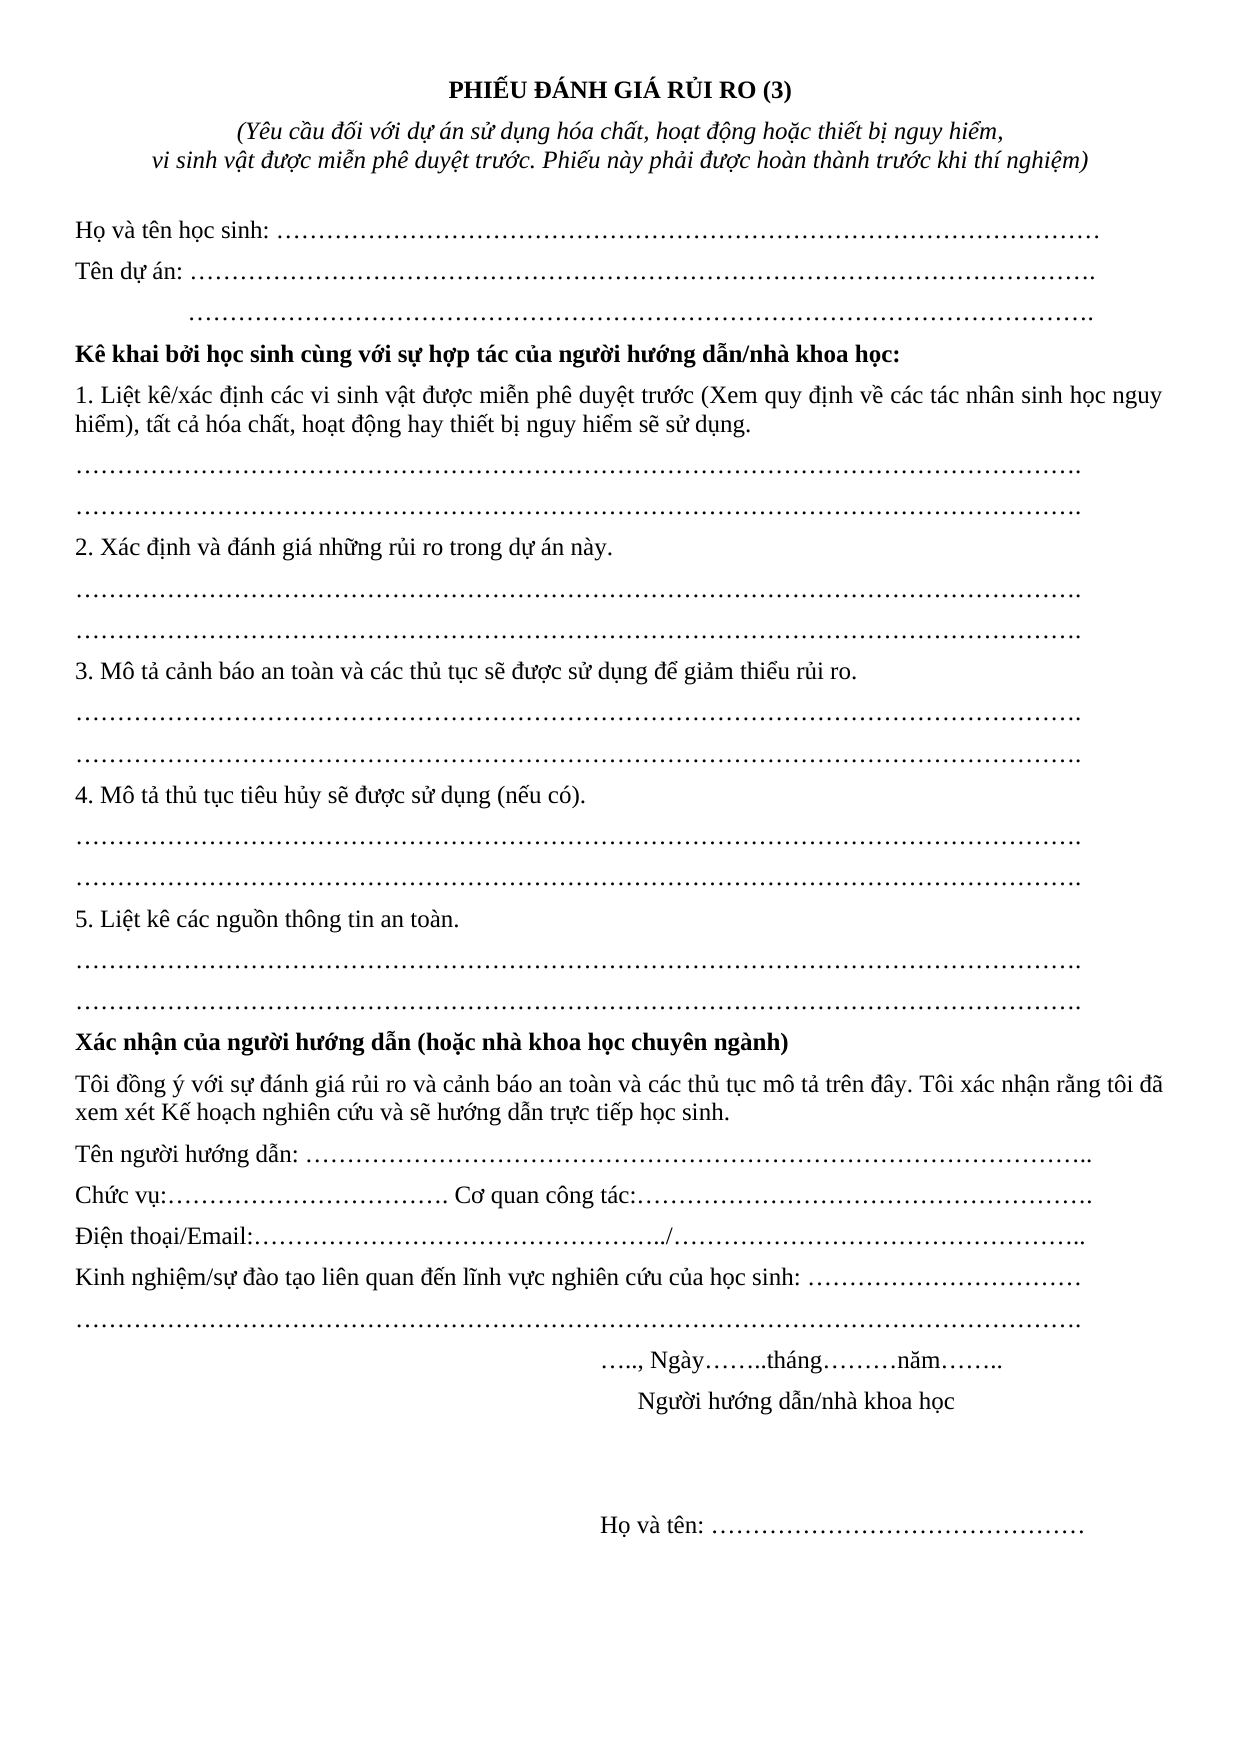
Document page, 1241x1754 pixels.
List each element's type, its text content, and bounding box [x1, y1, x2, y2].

text PHIẾU ĐÁNH GIÁ RỦI RO (3) [75, 75, 1165, 104]
text vi sinh vật được miễn phê duyệt trước. Phiếu này phải được hoàn thành trước khi thí nghiệm) [75, 145, 1165, 174]
text Tên dự án: ………………………………………………………………………………………………. [75, 256, 1165, 285]
text Kê khai bởi học sinh cùng với sự hợp tác của người hướng dẫn/nhà khoa học: [75, 339, 1165, 367]
text Họ và tên học sinh: ……………………………………………………………………………………… [75, 215, 1165, 244]
text ………………………………………………………………………………………………. [75, 297, 1165, 326]
text 5. Liệt kê các nguồn thông tin an toàn. [75, 904, 1165, 932]
text Tên người hướng dẫn: ………………………………………………………………………………….. [75, 1139, 1165, 1167]
text …………………………………………………………………………………………………………. [75, 491, 1165, 520]
text …………………………………………………………………………………………………………. [75, 1304, 1165, 1332]
text ….., Ngày……..tháng………năm…….. [75, 1345, 1165, 1374]
text Họ và tên: ……………………………………… [75, 1510, 1165, 1539]
text Người hướng dẫn/nhà khoa học [75, 1386, 1165, 1415]
text …………………………………………………………………………………………………………. [75, 821, 1165, 850]
text …………………………………………………………………………………………………………. [75, 945, 1165, 974]
text Điện thoại/Email:…………………………………………../………………………………………….. [75, 1221, 1165, 1250]
text …………………………………………………………………………………………………………. [75, 986, 1165, 1015]
text …………………………………………………………………………………………………………. [75, 697, 1165, 726]
text 1. Liệt kê/xác định các vi sinh vật được miễn phê duyệt trước (Xem quy định về các tác nhân sinh học nguy hiểm), tất cả hóa chất, hoạt động hay thiết bị nguy hiểm sẽ sử dụng. [75, 380, 1165, 437]
text (Yêu cầu đối với dự án sử dụng hóa chất, hoạt động hoặc thiết bị nguy hiểm, [75, 116, 1165, 145]
text 4. Mô tả thủ tục tiêu hủy sẽ được sử dụng (nếu có). [75, 780, 1165, 809]
text …………………………………………………………………………………………………………. [75, 739, 1165, 767]
text …………………………………………………………………………………………………………. [75, 862, 1165, 891]
text 3. Mô tả cảnh báo an toàn và các thủ tục sẽ được sử dụng để giảm thiểu rủi ro. [75, 656, 1165, 685]
text …………………………………………………………………………………………………………. [75, 615, 1165, 644]
text Kinh nghiệm/sự đào tạo liên quan đến lĩnh vực nghiên cứu của học sinh: …………………………… [75, 1262, 1165, 1291]
text …………………………………………………………………………………………………………. [75, 574, 1165, 602]
text Tôi đồng ý với sự đánh giá rủi ro và cảnh báo an toàn và các thủ tục mô tả trên đây. Tôi xác nhận rằng tôi đã xem xét Kế hoạch nghiên cứu và sẽ hướng dẫn trực tiếp học sinh. [75, 1069, 1165, 1126]
text 2. Xác định và đánh giá những rủi ro trong dự án này. [75, 532, 1165, 561]
text Xác nhận của người hướng dẫn (hoặc nhà khoa học chuyên ngành) [75, 1027, 1165, 1056]
text Chức vụ:……………………………. Cơ quan công tác:………………………………………………. [75, 1180, 1165, 1209]
text …………………………………………………………………………………………………………. [75, 450, 1165, 479]
